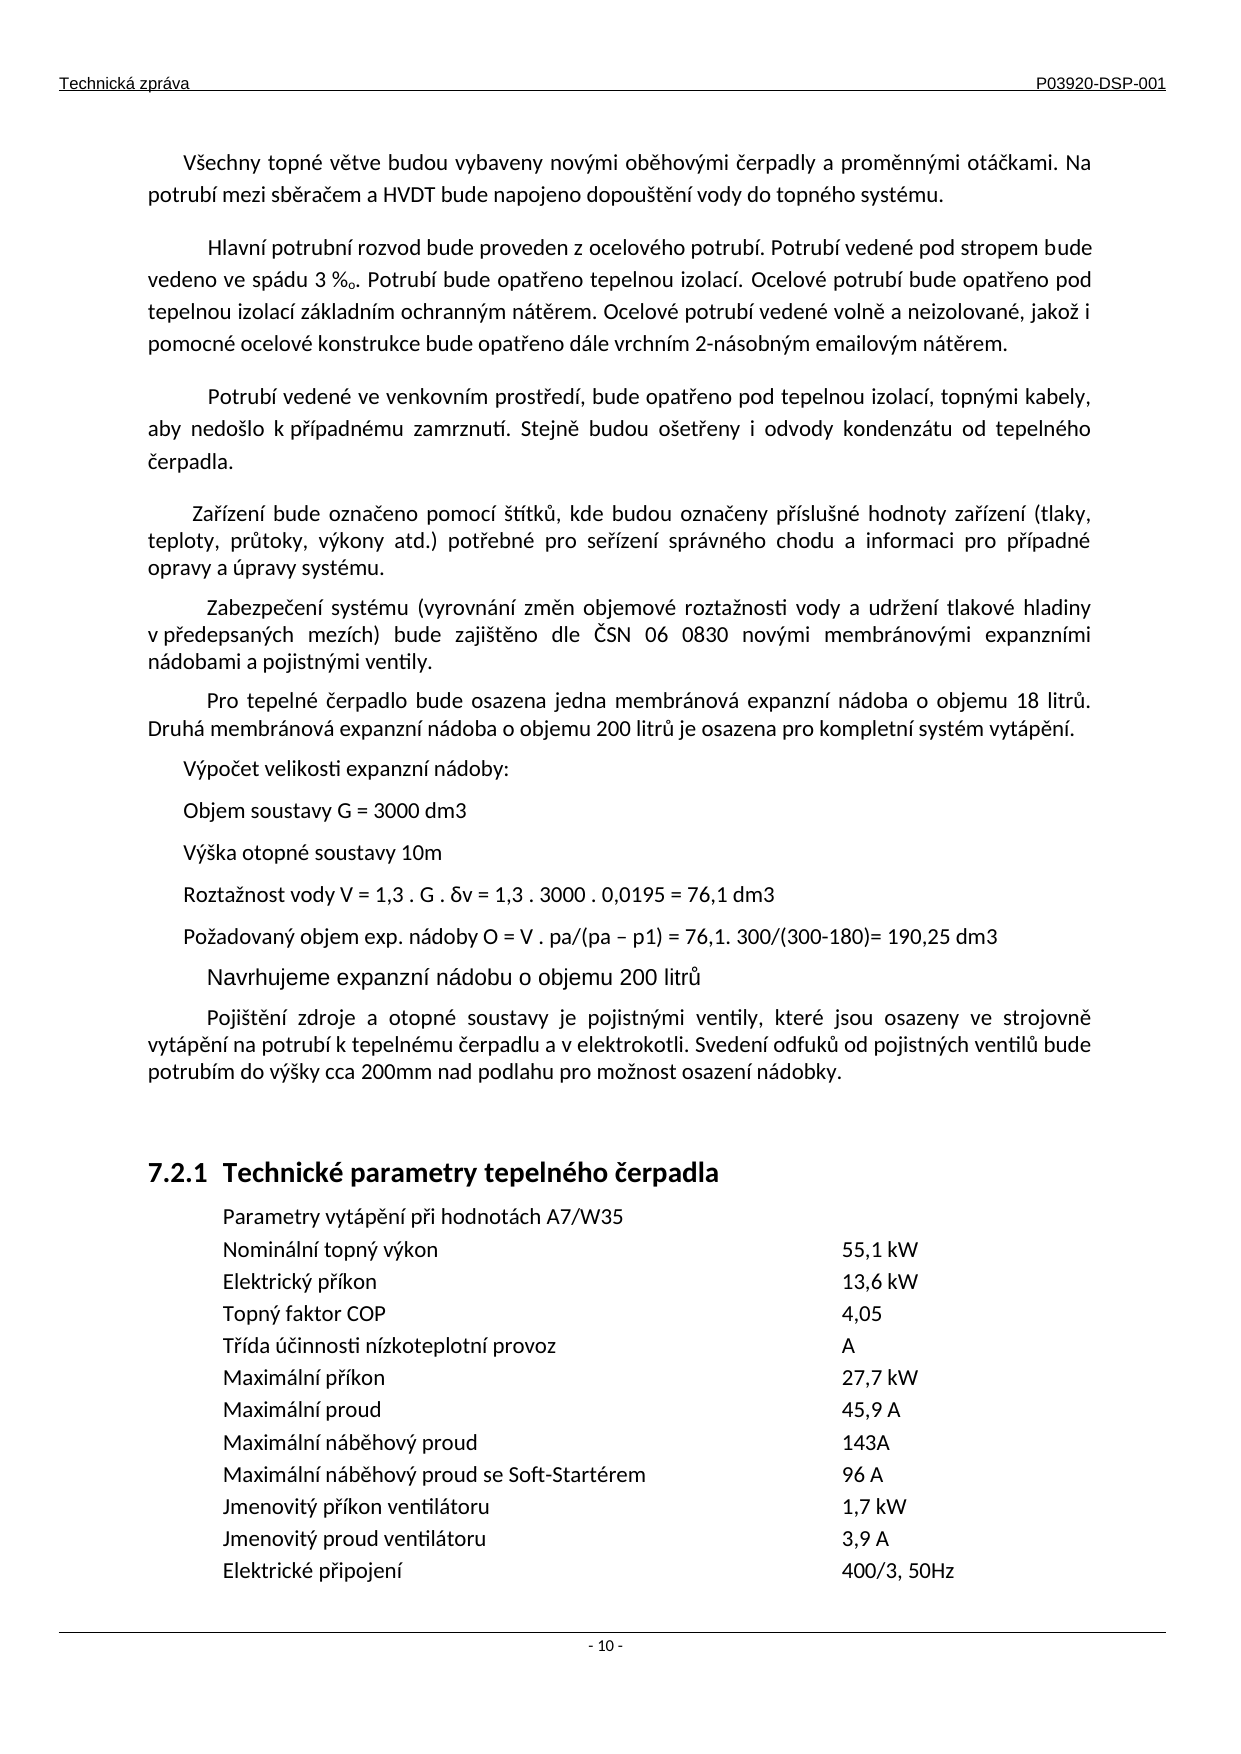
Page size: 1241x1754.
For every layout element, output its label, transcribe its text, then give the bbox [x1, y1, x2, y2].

text Pro tepelné čerpadlo bude osazena jedna membránová expanzní nádoba o objemu 18 litrů. Druhá membránová expanzní nádoba o objemu 200 litrů je osazena pro kompletní systém vytápění. [148, 687, 1093, 741]
text Navrhujeme expanzní nádobu o objemu 200 litrů [148, 964, 1093, 991]
text Požadovaný objem exp. nádoby O = V . pa/(pa – p1) = 76,1. 300/(300-180)= 190,25 dm3 [148, 922, 1093, 950]
list Elektrické připojení 400/3, 50Hz [223, 1557, 1093, 1584]
list Jmenovitý příkon ventilátoru 1,7 kW [223, 1492, 1093, 1520]
subtitle Technické parametry tepelného čerpadla [148, 1154, 1093, 1190]
text Hlavní potrubní rozvod bude proveden z ocelového potrubí. Potrubí vedené pod stropem bude vedeno ve spádu 3 %o. Potrubí bude opatřeno tepelnou izolací. Ocelové potrubí bude opatřeno pod tepelnou izolací základním ochranným nátěrem. Ocelové potrubí vedené volně a neizolované, jakož i pomocné ocelové konstrukce bude opatřeno dále vrchním 2-násobným emailovým nátěrem. [148, 233, 1093, 357]
text Výška otopné soustavy 10m [148, 838, 1093, 866]
text Potrubí vedené ve venkovním prostředí, bude opatřeno pod tepelnou izolací, topnými kabely, aby nedošlo k případnému zamrznutí. Stejně budou ošetřeny i odvody kondenzátu od tepelného čerpadla. [148, 382, 1093, 475]
list Maximální náběhový proud 143A [223, 1428, 1093, 1456]
list Topný faktor COP 4,05 [223, 1299, 1093, 1327]
text Roztažnost vody V = 1,3 . G . δv = 1,3 . 3000 . 0,0195 = 76,1 dm3 [148, 880, 1093, 908]
list Jmenovitý proud ventilátoru 3,9 A [223, 1524, 1093, 1552]
text Všechny topné větve budou vybaveny novými oběhovými čerpadly a proměnnými otáčkami. Na potrubí mezi sběračem a HVDT bude napojeno dopouštění vody do topného systému. [148, 148, 1093, 208]
list Nominální topný výkon 55,1 kW [223, 1235, 1093, 1263]
list Maximální příkon 27,7 kW [223, 1363, 1093, 1391]
list Maximální náběhový proud se Soft-Startérem 96 A [223, 1460, 1093, 1488]
list Parametry vytápění při hodnotách A7/W35 [223, 1202, 1093, 1231]
text Objem soustavy G = 3000 dm3 [148, 796, 1093, 824]
text Pojištění zdroje a otopné soustavy je pojistnými ventily, které jsou osazeny ve strojovně vytápění na potrubí k tepelnému čerpadlu a v elektrokotli. Svedení odfuků od pojistných ventilů bude potrubím do výšky cca 200mm nad podlahu pro možnost osazení nádobky. [148, 1003, 1093, 1085]
text Výpočet velikosti expanzní nádoby: [148, 754, 1093, 782]
list Maximální proud 45,9 A [223, 1396, 1093, 1424]
list Elektrický příkon 13,6 kW [223, 1267, 1093, 1295]
text Zabezpečení systému (vyrovnání změn objemové roztažnosti vody a udržení tlakové hladiny v předepsaných mezích) bude zajištěno dle ČSN 06 0830 novými membránovými expanzními nádobami a pojistnými ventily. [148, 593, 1093, 675]
text Zařízení bude označeno pomocí štítků, kde budou označeny příslušné hodnoty zařízení (tlaky, teploty, průtoky, výkony atd.) potřebné pro seřízení správného chodu a informaci pro případné opravy a úpravy systému. [148, 500, 1093, 581]
list Třída účinnosti nízkoteplotní provoz A [223, 1331, 1093, 1359]
